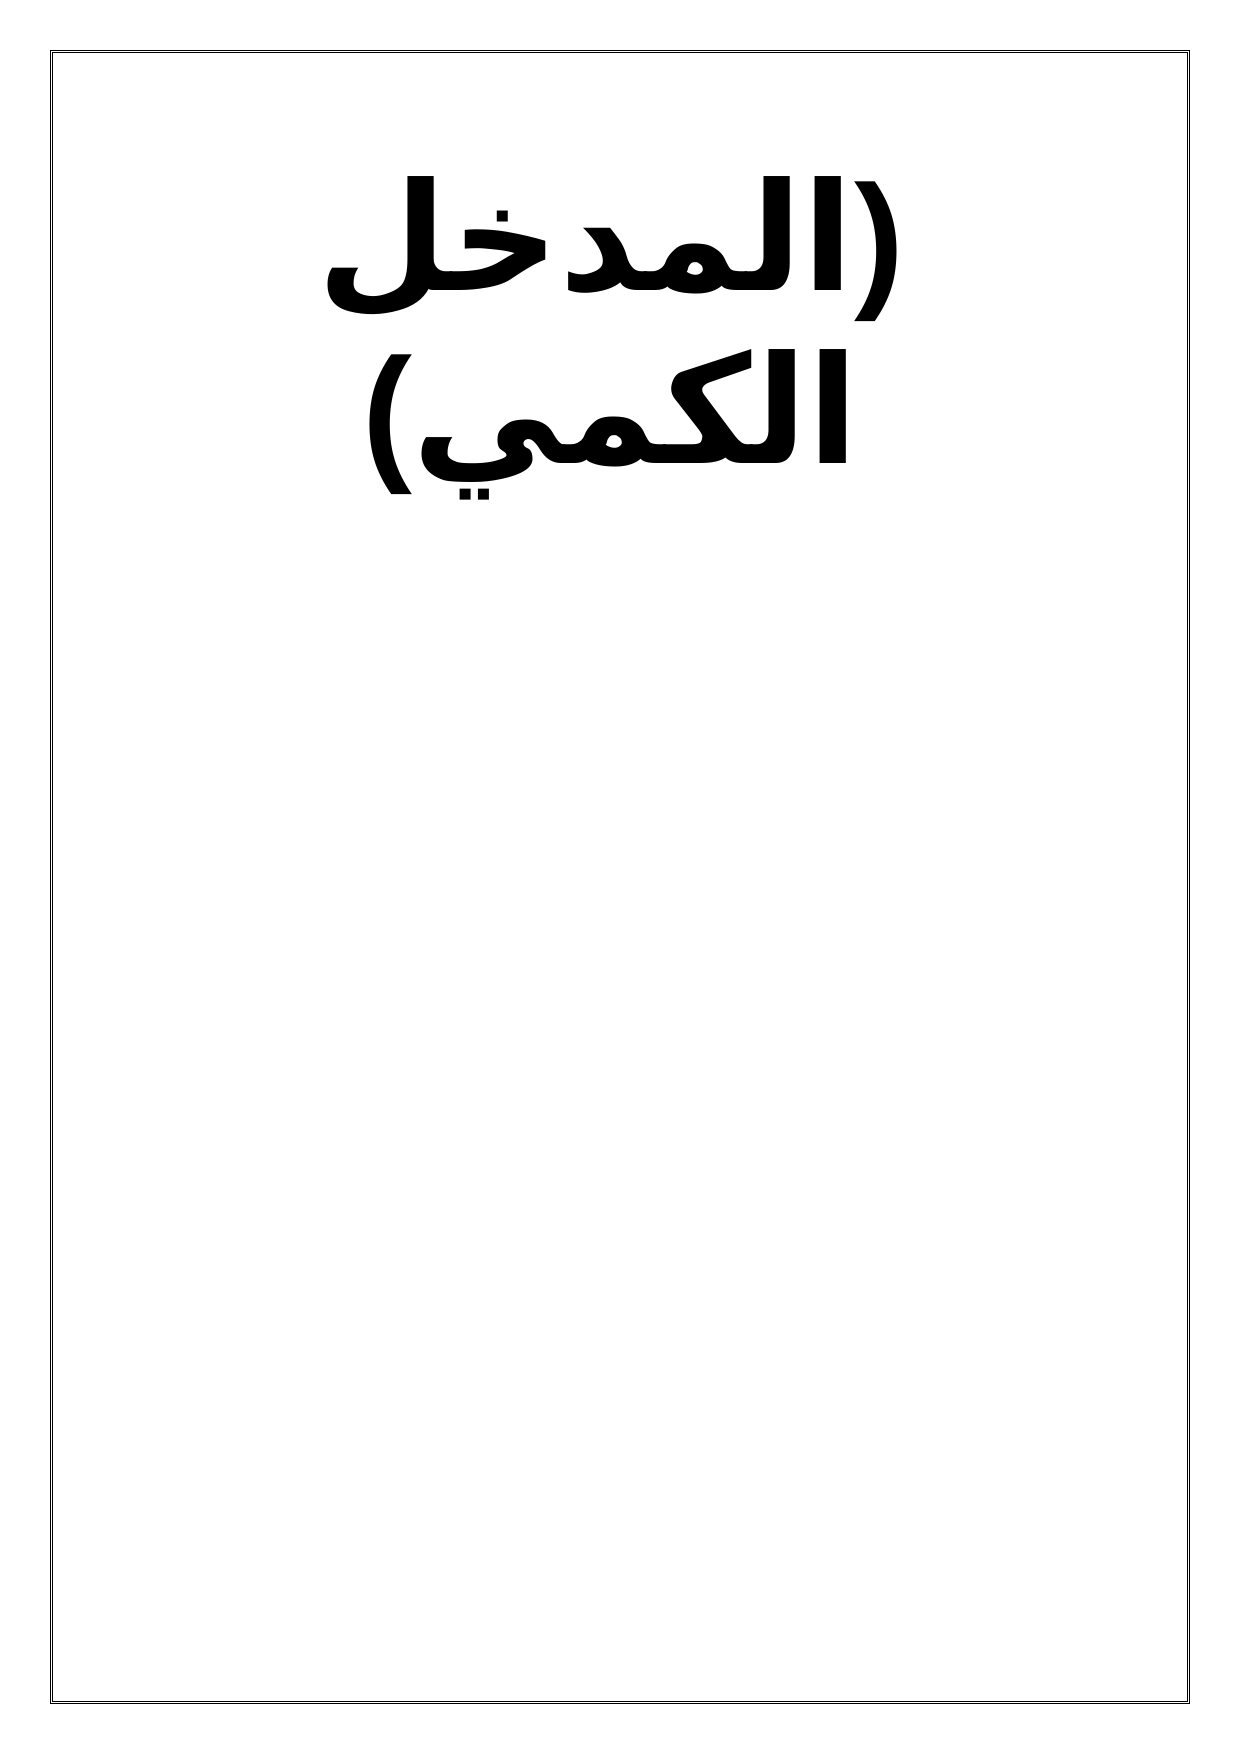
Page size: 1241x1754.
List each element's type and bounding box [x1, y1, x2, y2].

text [112, 150, 1118, 495]
